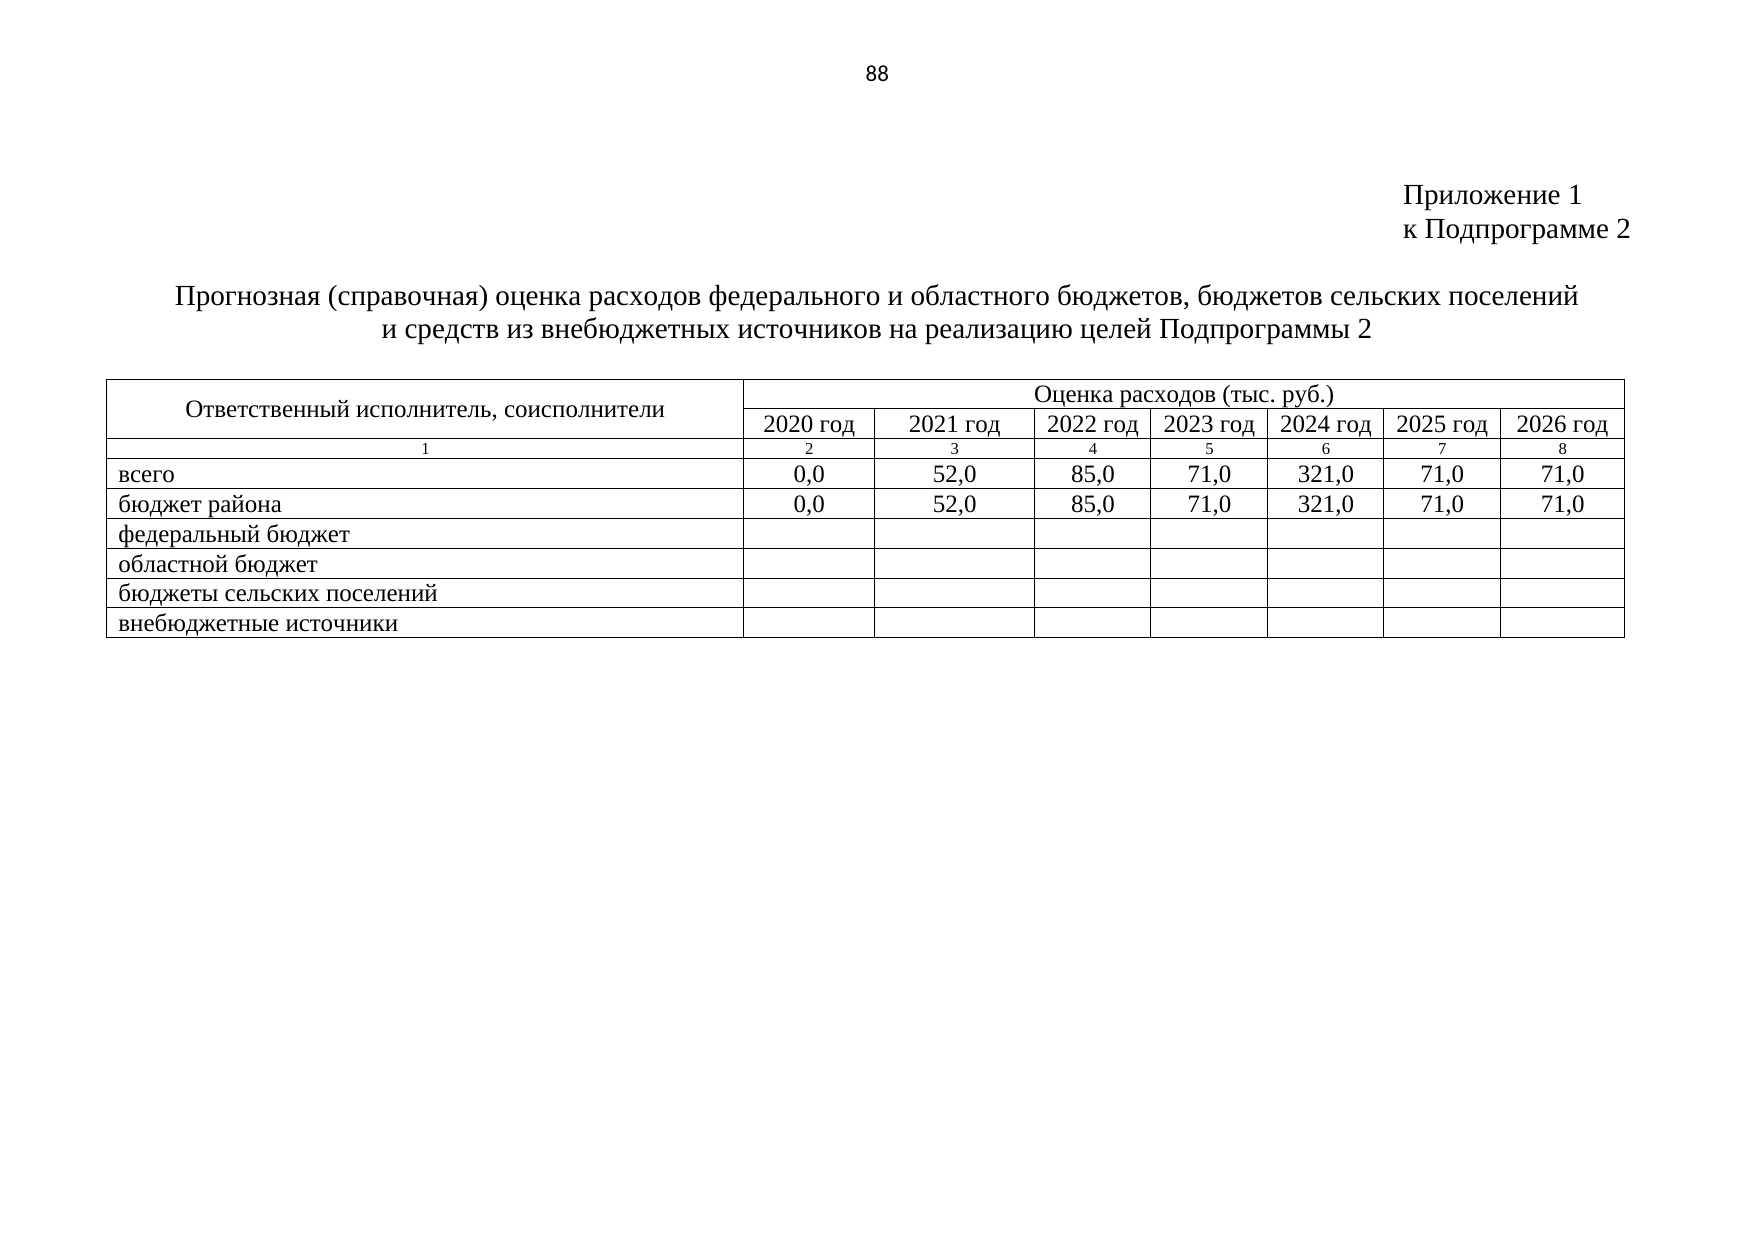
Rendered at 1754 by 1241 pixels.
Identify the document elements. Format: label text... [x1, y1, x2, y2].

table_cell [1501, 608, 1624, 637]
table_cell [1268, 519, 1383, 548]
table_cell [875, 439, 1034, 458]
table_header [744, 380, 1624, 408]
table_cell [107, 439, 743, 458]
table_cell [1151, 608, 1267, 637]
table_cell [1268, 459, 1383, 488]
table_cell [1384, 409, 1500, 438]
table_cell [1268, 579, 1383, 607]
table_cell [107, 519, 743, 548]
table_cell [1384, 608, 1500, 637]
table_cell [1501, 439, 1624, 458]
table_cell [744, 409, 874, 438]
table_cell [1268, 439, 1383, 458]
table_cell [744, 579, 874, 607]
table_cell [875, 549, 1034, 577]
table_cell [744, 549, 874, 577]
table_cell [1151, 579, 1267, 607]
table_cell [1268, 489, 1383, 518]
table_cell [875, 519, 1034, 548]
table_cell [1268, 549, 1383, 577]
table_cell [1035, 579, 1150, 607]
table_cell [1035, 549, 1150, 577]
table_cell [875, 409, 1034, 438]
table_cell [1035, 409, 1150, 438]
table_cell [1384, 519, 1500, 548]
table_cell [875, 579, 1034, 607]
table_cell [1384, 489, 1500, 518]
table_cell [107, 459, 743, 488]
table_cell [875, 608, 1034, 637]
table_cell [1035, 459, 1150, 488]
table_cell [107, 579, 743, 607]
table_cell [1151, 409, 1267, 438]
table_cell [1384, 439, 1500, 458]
text Приложение 1 [1403, 177, 1636, 211]
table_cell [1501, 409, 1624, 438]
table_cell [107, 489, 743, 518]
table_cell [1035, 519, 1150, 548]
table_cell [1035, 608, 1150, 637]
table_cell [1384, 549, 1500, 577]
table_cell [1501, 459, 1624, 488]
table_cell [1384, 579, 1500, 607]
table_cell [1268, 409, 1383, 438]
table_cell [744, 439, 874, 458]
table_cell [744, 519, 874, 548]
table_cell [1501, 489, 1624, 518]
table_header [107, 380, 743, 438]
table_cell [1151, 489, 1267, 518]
text и средств из внебюджетных источников на реализацию целей Подпрограммы 2 [118, 311, 1636, 345]
text к Подпрограмме 2 [1403, 211, 1636, 244]
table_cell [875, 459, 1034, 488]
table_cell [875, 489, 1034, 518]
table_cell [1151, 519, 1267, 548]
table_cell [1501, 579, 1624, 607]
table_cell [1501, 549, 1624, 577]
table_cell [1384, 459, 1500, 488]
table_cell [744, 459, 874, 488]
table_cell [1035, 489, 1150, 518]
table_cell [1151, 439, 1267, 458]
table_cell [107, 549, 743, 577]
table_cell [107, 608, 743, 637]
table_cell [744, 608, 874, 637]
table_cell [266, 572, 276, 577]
text Прогнозная (справочная) оценка расходов федерального и областного бюджетов, бюджетов сельских поселений [118, 278, 1636, 311]
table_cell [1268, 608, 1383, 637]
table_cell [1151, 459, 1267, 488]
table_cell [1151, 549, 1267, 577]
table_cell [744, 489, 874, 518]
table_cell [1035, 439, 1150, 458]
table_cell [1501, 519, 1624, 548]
